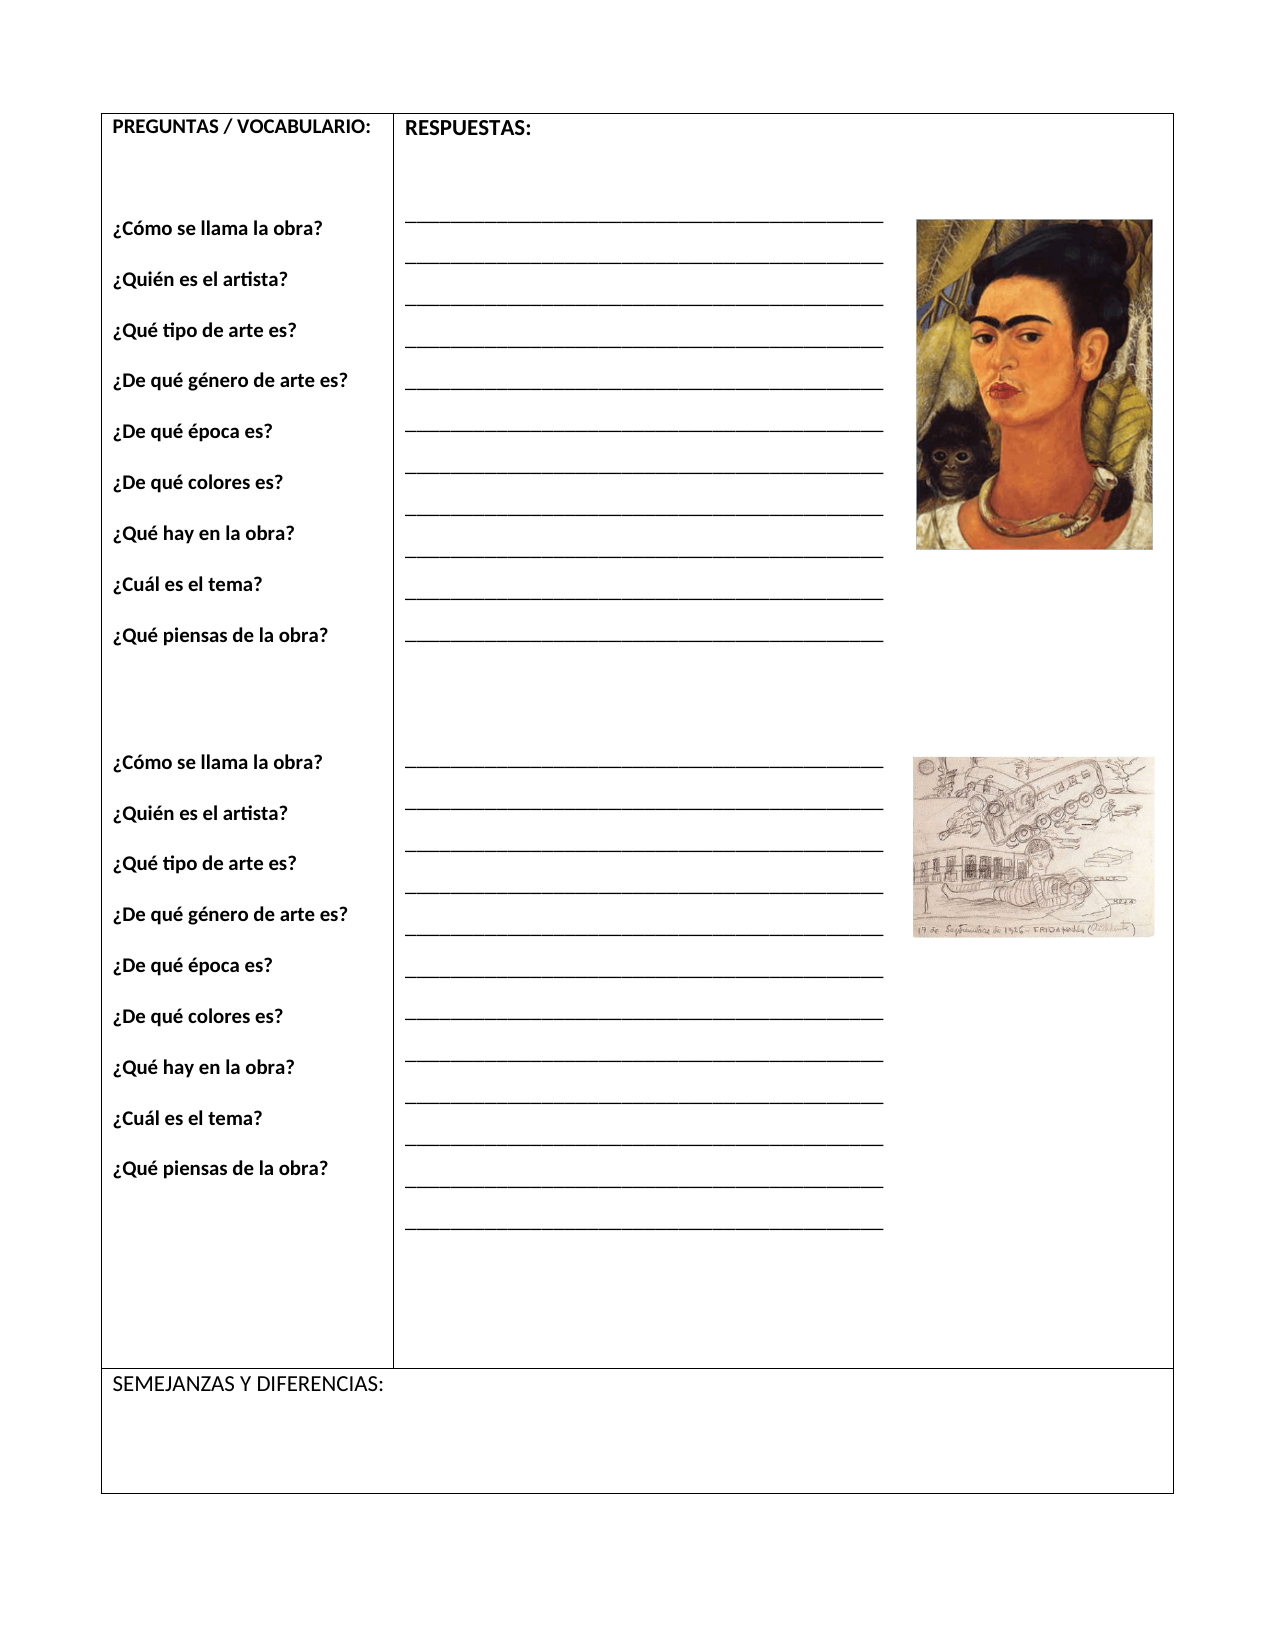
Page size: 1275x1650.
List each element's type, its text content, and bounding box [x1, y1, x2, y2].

picture [915, 219, 1153, 551]
picture [912, 756, 1155, 938]
table_cell SEMEJANZAS Y DIFERENCIAS: [102, 1369, 1173, 1493]
